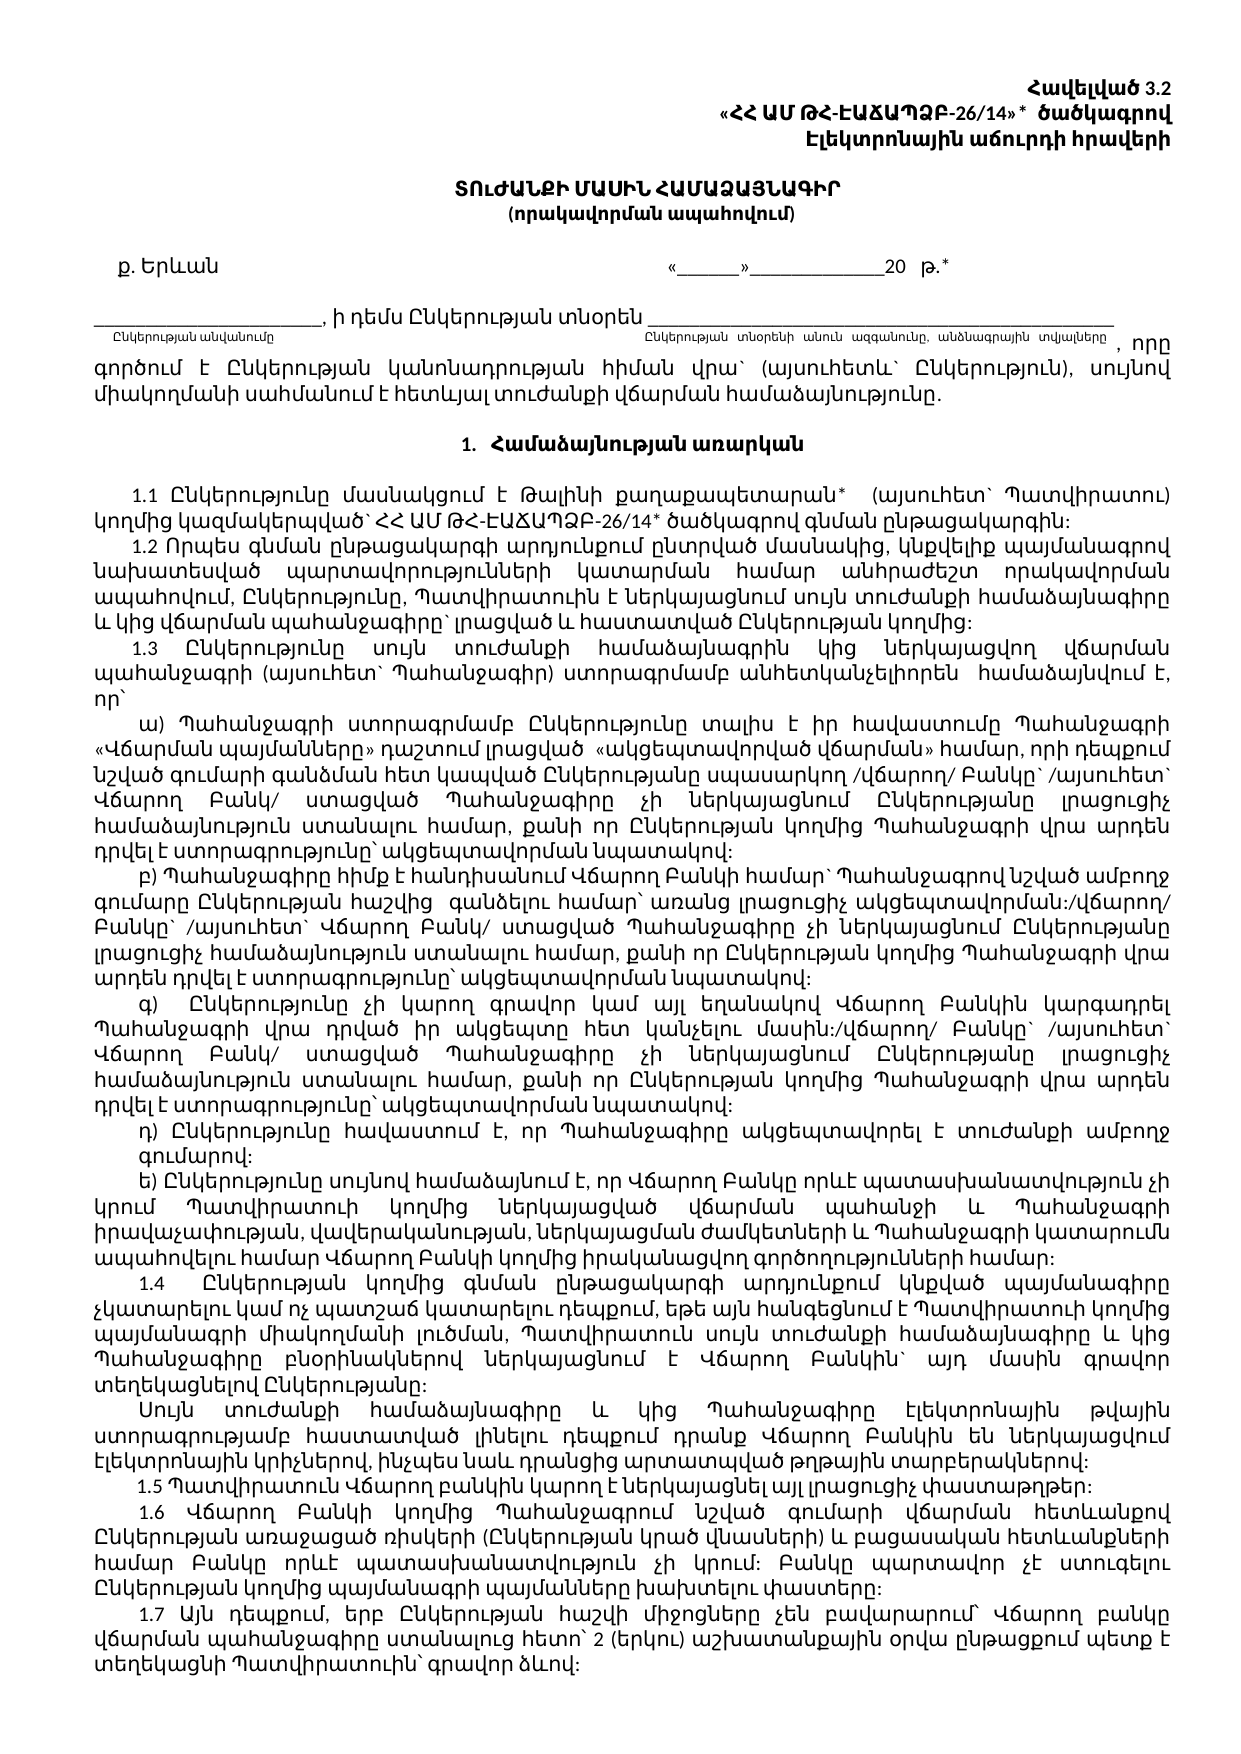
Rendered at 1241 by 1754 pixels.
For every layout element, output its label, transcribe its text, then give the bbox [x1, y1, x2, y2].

text Ընկերության անվանումը Ընկերության տնօրենի անուն ազգանունը, անձնագրային տվյալները , որը գործում է Ընկերության կանոնադրության հիման վրա` (այսուհետև` Ընկերություն), սույնով միակողմանի սահմանում է հետևյալ տուժանքի վճարման համաձայնությունը. [94, 330, 1171, 406]
text «ՀՀ ԱՄ ԹՀ-ԷԱՃԱՊՁԲ-26/14»* ծածկագրով [94, 100, 1171, 126]
text դ) Ընկերությունը հավաստում է, որ Պահանջագիրը ակցեպտավորել է տուժանքի ամբողջ գումարով: [138, 1118, 1171, 1169]
text 1.7 Այն դեպքում, երբ Ընկերության հաշվի միջոցները չեն բավարարում՝ Վճարող բանկը վճարման պահանջագիրը ստանալուց հետո՝ 2 (երկու) աշխատանքային օրվա ընթացքում պետք է տեղեկացնի Պատվիրատուին՝ գրավոր ձևով: [94, 1601, 1171, 1677]
text 1.5 Պատվիրատուն Վճարող բանկին կարող է ներկայացնել այլ լրացուցիչ փաստաթղթեր: [94, 1474, 1171, 1499]
text 1. Համաձայնության առարկան [94, 432, 1171, 457]
text ՏՈւԺԱՆՔԻ ՄԱՍԻՆ ՀԱՄԱՁԱՅՆԱԳԻՐ [94, 177, 1171, 202]
text ե) Ընկերությունը սույնով համաձայնում է, որ Վճարող Բանկը որևէ պատասխանատվություն չի կրում Պատվիրատուի կողմից ներկայացված վճարման պահանջի և Պահանջագրի իրավաչափության, վավերականության, ներկայացման ժամկետների և Պահանջագրի կատարումն ապահովելու համար Վճարող Բանկի կողմից իրականացվող գործողությունների համար: [94, 1169, 1171, 1270]
text 1.1 Ընկերությունը մասնակցում է Թալինի քաղաքապետարան* (այսուհետ` Պատվիրատու) կողմից կազմակերպված` ՀՀ ԱՄ ԹՀ-ԷԱՃԱՊՁԲ-26/14* ծածկագրով գնման ընթացակարգին: [94, 482, 1171, 533]
text գ) Ընկերությունը չի կարող գրավոր կամ այլ եղանակով Վճարող Բանկին կարգադրել Պահանջագրի վրա դրված իր ակցեպտը հետ կանչելու մասին:/վճարող/ Բանկը` /այսուհետ` Վճարող Բանկ/ ստացված Պահանջագիրը չի ներկայացնում Ընկերությանը լրացուցիչ համաձայնություն ստանալու համար, քանի որ Ընկերության կողմից Պահանջագրի վրա արդեն դրվել է ստորագրությունը՝ ակցեպտավորման նպատակով: [94, 991, 1171, 1118]
text 1.6 Վճարող Բանկի կողմից Պահանջագրում նշված գումարի վճարման հետևանքով Ընկերության առաջացած ռիսկերի (Ընկերության կրած վնասների) և բացասական հետևանքների համար Բանկը որևէ պատասխանատվություն չի կրում: Բանկը պարտավոր չէ ստուգելու Ընկերության կողմից պայմանագրի պայմանները խախտելու փաստերը: [94, 1499, 1171, 1601]
text բ) Պահանջագիրը հիմք է հանդիսանում Վճարող Բանկի համար` Պահանջագրով նշված ամբողջ գումարը Ընկերության հաշվից գանձելու համար՝ առանց լրացուցիչ ակցեպտավորման:/վճարող/ Բանկը` /այսուհետ` Վճարող Բանկ/ ստացված Պահանջագիրը չի ներկայացնում Ընկերությանը լրացուցիչ համաձայնություն ստանալու համար, քանի որ Ընկերության կողմից Պահանջագրի վրա արդեն դրվել է ստորագրությունը՝ ակցեպտավորման նպատակով: [94, 864, 1171, 991]
text Էլեկտրոնային աճուրդի հրավերի [94, 126, 1171, 151]
text ք. Երևան «______»_____________20 թ.* [94, 254, 1171, 279]
text (որակավորման ապահովում) [94, 202, 1171, 225]
text ______________________, ի դեմս Ընկերության տնօրեն _____________________________________________ [94, 304, 1171, 330]
text 1.2 Որպես գնման ընթացակարգի արդյունքում ընտրված մասնակից, կնքվելիք պայմանագրով նախատեսված պարտավորությունների կատարման համար անհրաժեշտ որակավորման ապահովում, Ընկերությունը, Պատվիրատուին է ներկայացնում սույն տուժանքի համաձայնագիրը և կից վճարման պահանջագիրը` լրացված և հաստատված Ընկերության կողմից: [94, 533, 1171, 635]
text Հավելված 3.2 [94, 75, 1171, 100]
text ա) Պահանջագրի ստորագրմամբ Ընկերությունը տալիս է իր հավաստումը Պահանջագրի «Վճարման պայմանները» դաշտում լրացված «ակցեպտավորված վճարման» համար, որի դեպքում նշված գումարի գանձման հետ կապված Ընկերությանը սպասարկող /վճարող/ Բանկը` /այսուհետ` Վճարող Բանկ/ ստացված Պահանջագիրը չի ներկայացնում Ընկերությանը լրացուցիչ համաձայնություն ստանալու համար, քանի որ Ընկերության կողմից Պահանջագրի վրա արդեն դրվել է ստորագրությունը՝ ակցեպտավորման նպատակով: [94, 711, 1171, 864]
text 1.4 Ընկերության կողմից գնման ընթացակարգի արդյունքում կնքված պայմանագիրը չկատարելու կամ ոչ պատշաճ կատարելու դեպքում, եթե այն հանգեցնում է Պատվիրատուի կողմից պայմանագրի միակողմանի լուծման, Պատվիրատուն սույն տուժանքի համաձայնագիրը և կից Պահանջագիրը բնօրինակներով ներկայացնում է Վճարող Բանկին` այդ մասին գրավոր տեղեկացնելով Ընկերությանը: [94, 1270, 1171, 1397]
text 1.3 Ընկերությունը սույն տուժանքի համաձայնագրին կից ներկայացվող վճարման պահանջագրի (այսուհետ` Պահանջագիր) ստորագրմամբ անհետկանչելիորեն համաձայնվում է, որ՝ [94, 635, 1171, 711]
text Սույն տուժանքի համաձայնագիրը և կից Պահանջագիրը էլեկտրոնային թվային ստորագրությամբ հաստատված լինելու դեպքում դրանք Վճարող Բանկին են ներկայացվում էլեկտրոնային կրիչներով, ինչպես նաև դրանցից արտատպված թղթային տարբերակներով: [94, 1397, 1171, 1474]
